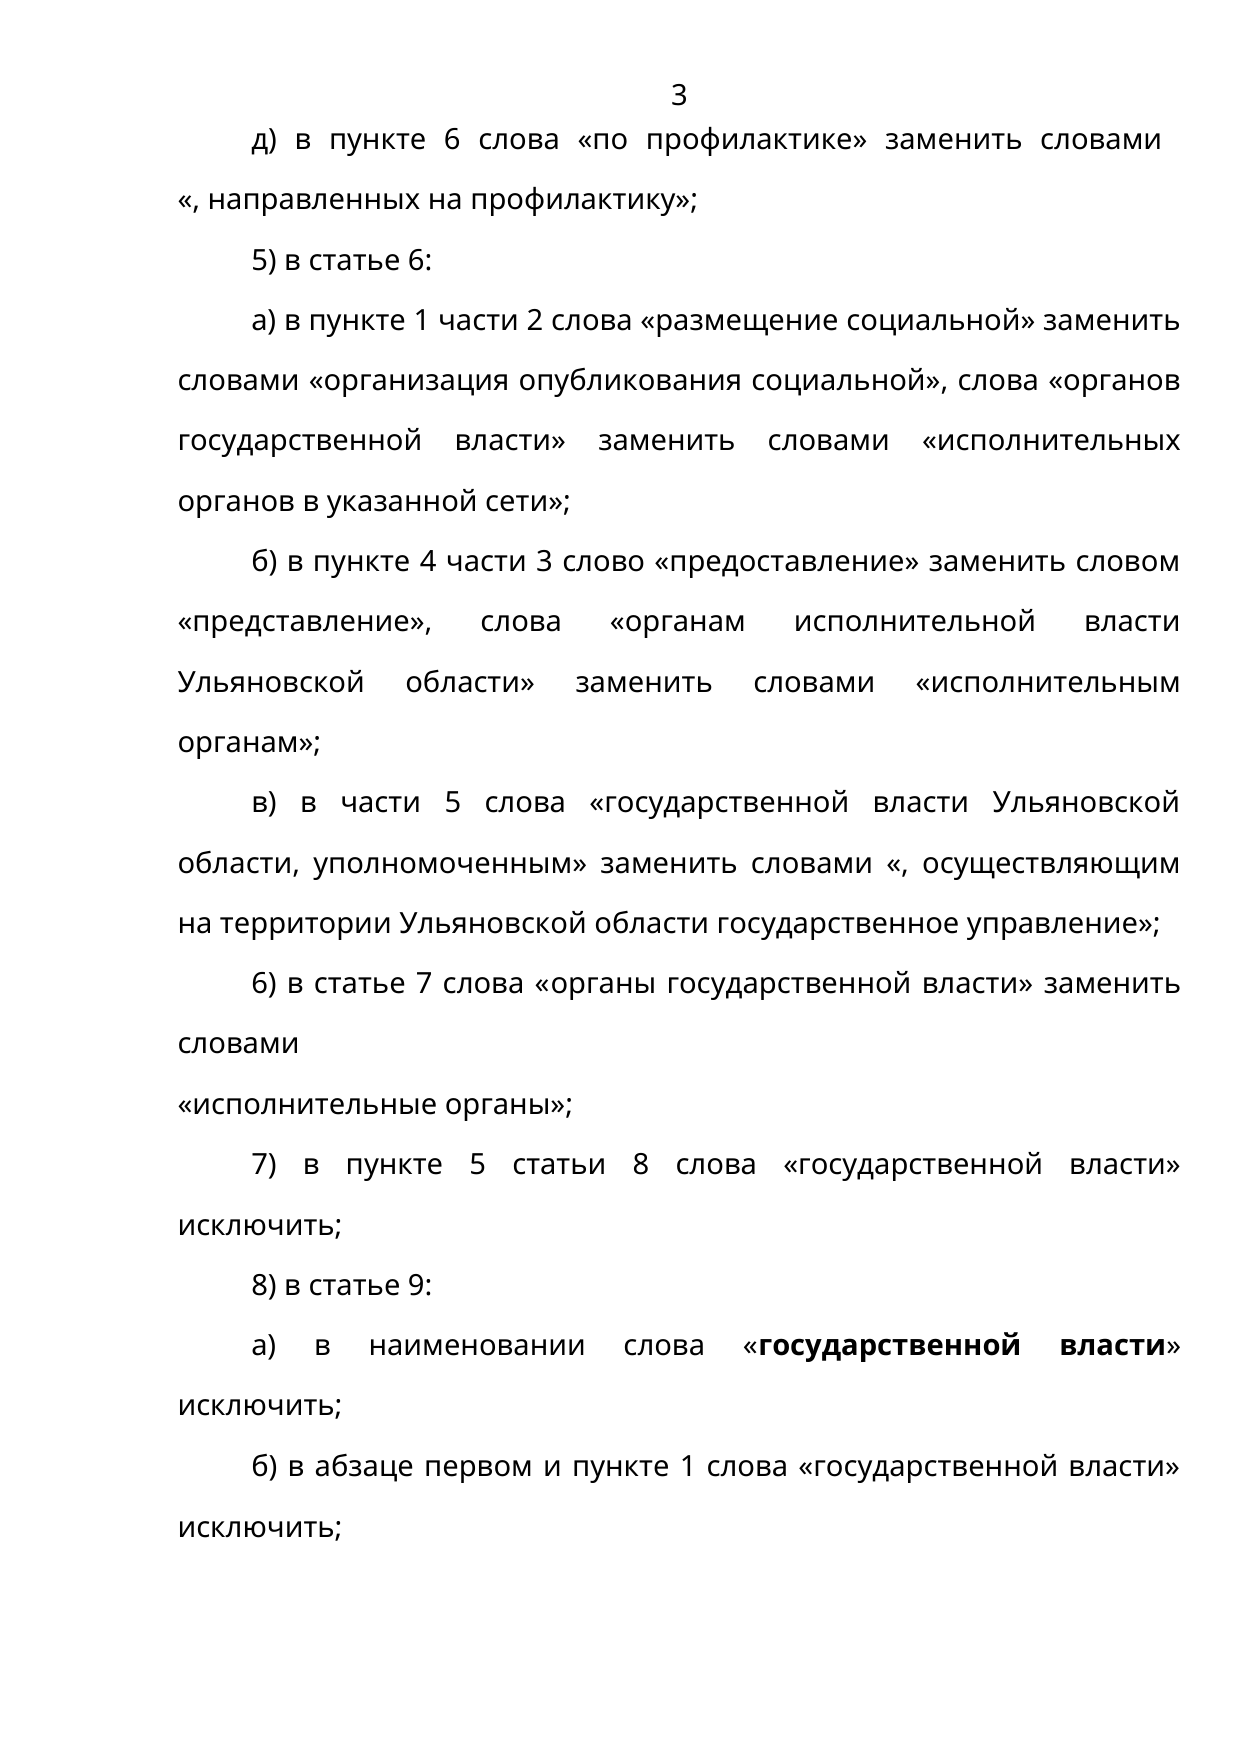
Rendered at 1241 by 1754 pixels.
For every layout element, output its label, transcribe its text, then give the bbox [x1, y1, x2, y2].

text 8) в статье 9: [177, 1264, 1181, 1304]
text а) в пункте 1 части 2 слова «размещение социальной» заменить словами «организация опубликования социальной», слова «органов государственной власти» заменить словами «исполнительных органов в указанной сети»; [177, 299, 1181, 520]
text д) в пункте 6 слова «по профилактике» заменить словами «, направленных на профилактику»; [177, 118, 1181, 218]
text б) в пункте 4 части 3 слово «предоставление» заменить словом «представление», слова «органам исполнительной власти Ульяновской области» заменить словами «исполнительным органам»; [177, 540, 1181, 761]
text б) в абзаце первом и пункте 1 слова «государственной власти» исключить; [177, 1445, 1181, 1546]
text в) в части 5 слова «государственной власти Ульяновской области, уполномоченным» заменить словами «, осуществляющим на территории Ульяновской области государственное управление»; [177, 782, 1181, 942]
text 6) в статье 7 слова «органы государственной власти» заменить словами «исполнительные органы»; [177, 962, 1181, 1123]
text 5) в статье 6: [177, 239, 1181, 278]
text а) в наименовании слова «государственной власти» исключить; [177, 1324, 1181, 1424]
text 7) в пункте 5 статьи 8 слова «государственной власти» исключить; [177, 1143, 1181, 1243]
